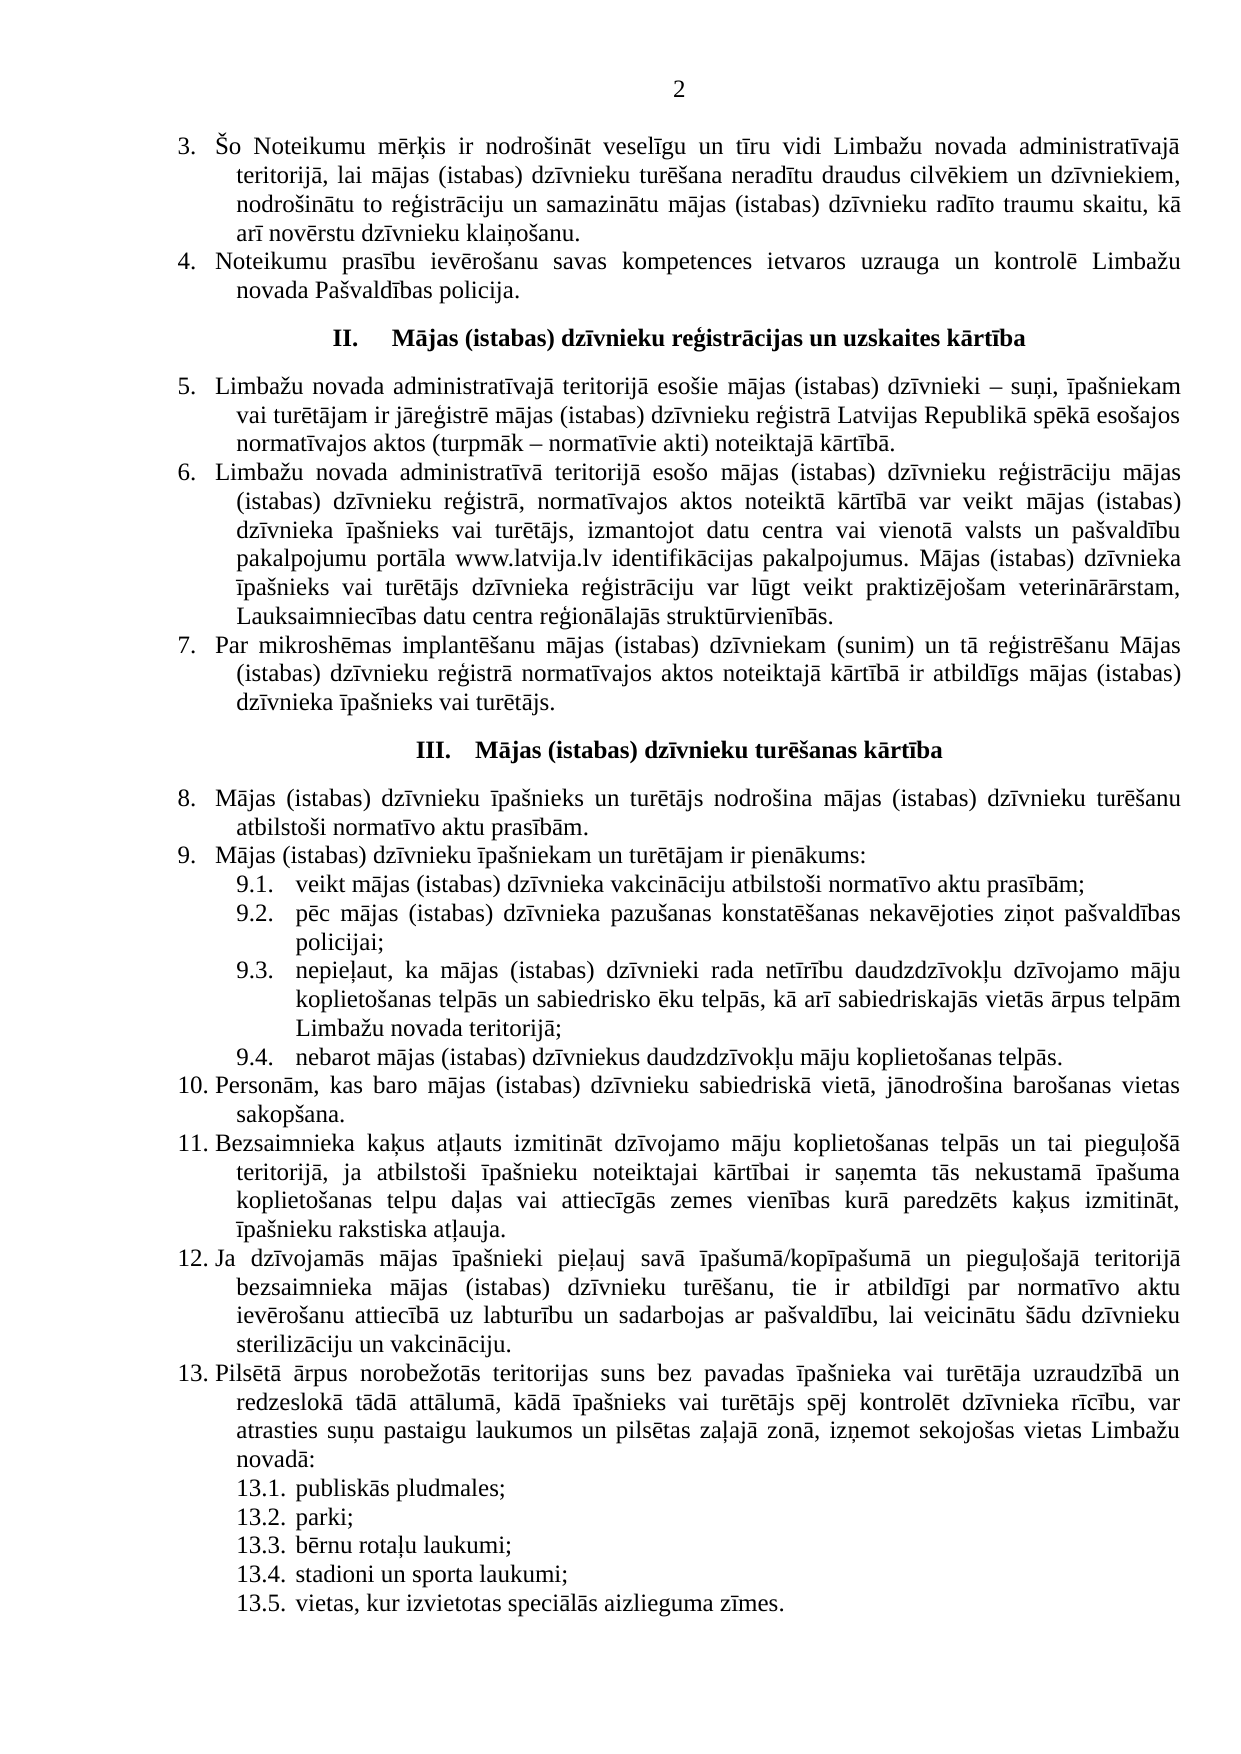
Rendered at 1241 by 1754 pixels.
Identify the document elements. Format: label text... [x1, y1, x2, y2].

list stadioni un sporta laukumi; [236, 1559, 1181, 1588]
list Bezsaimnieka kaķus atļauts izmitināt dzīvojamo māju koplietošanas telpās un tai pieguļošā teritorijā, ja atbilstoši īpašnieku noteiktajai kārtībai ir saņemta tās nekustamā īpašuma koplietošanas telpu daļas vai attiecīgās zemes vienības kurā paredzēts kaķus izmitināt, īpašnieku rakstiska atļauja. [177, 1128, 1181, 1243]
list parki; [236, 1502, 1181, 1531]
list Personām, kas baro mājas (istabas) dzīvnieku sabiedriskā vietā, jānodrošina barošanas vietas sakopšana. [177, 1071, 1181, 1128]
list veikt mājas (istabas) dzīvnieka vakcināciju atbilstoši normatīvo aktu prasībām; [236, 869, 1181, 898]
list Par mikroshēmas implantēšanu mājas (istabas) dzīvniekam (sunim) un tā reģistrēšanu Mājas (istabas) dzīvnieku reģistrā normatīvajos aktos noteiktajā kārtībā ir atbildīgs mājas (istabas) dzīvnieka īpašnieks vai turētājs. [177, 630, 1181, 716]
list Mājas (istabas) dzīvnieku īpašniekam un turētājam ir pienākums: [177, 841, 1181, 869]
list Limbažu novada administratīvā teritorijā esošo mājas (istabas) dzīvnieku reģistrāciju mājas (istabas) dzīvnieku reģistrā, normatīvajos aktos noteiktā kārtībā var veikt mājas (istabas) dzīvnieka īpašnieks vai turētājs, izmantojot datu centra vai vienotā valsts un pašvaldību pakalpojumu portāla www.latvija.lv identifikācijas pakalpojumus. Mājas (istabas) dzīvnieka īpašnieks vai turētājs dzīvnieka reģistrāciju var lūgt veikt praktizējošam veterinārārstam, Lauksaimniecības datu centra reģionālajās struktūrvienībās. [177, 457, 1181, 630]
list nebarot mājas (istabas) dzīvniekus daudzdzīvokļu māju koplietošanas telpās. [236, 1042, 1181, 1071]
list Mājas (istabas) dzīvnieku reģistrācijas un uzskaites kārtība [177, 323, 1181, 352]
list bērnu rotaļu laukumi; [236, 1531, 1181, 1559]
list Ja dzīvojamās mājas īpašnieki pieļauj savā īpašumā/kopīpašumā un pieguļošajā teritorijā bezsaimnieka mājas (istabas) dzīvnieku turēšanu, tie ir atbildīgi par normatīvo aktu ievērošanu attiecībā uz labturību un sadarbojas ar pašvaldību, lai veicinātu šādu dzīvnieku sterilizāciju un vakcināciju. [177, 1243, 1181, 1358]
list publiskās pludmales; [236, 1473, 1181, 1502]
list Limbažu novada administratīvajā teritorijā esošie mājas (istabas) dzīvnieki – suņi, īpašniekam vai turētājam ir jāreģistrē mājas (istabas) dzīvnieku reģistrā Latvijas Republikā spēkā esošajos normatīvajos aktos (turpmāk – normatīvie akti) noteiktajā kārtībā. [177, 371, 1181, 457]
list vietas, kur izvietotas speciālās aizlieguma zīmes. [236, 1588, 1181, 1617]
list pēc mājas (istabas) dzīvnieka pazušanas konstatēšanas nekavējoties ziņot pašvaldības policijai; [236, 898, 1181, 956]
list nepieļaut, ka mājas (istabas) dzīvnieki rada netīrību daudzdzīvokļu dzīvojamo māju koplietošanas telpās un sabiedrisko ēku telpās, kā arī sabiedriskajās vietās ārpus telpām Limbažu novada teritorijā; [236, 956, 1181, 1042]
list Mājas (istabas) dzīvnieku turēšanas kārtība [177, 735, 1181, 764]
list Mājas (istabas) dzīvnieku īpašnieks un turētājs nodrošina mājas (istabas) dzīvnieku turēšanu atbilstoši normatīvo aktu prasībām. [177, 783, 1181, 841]
list Šo Noteikumu mērķis ir nodrošināt veselīgu un tīru vidi Limbažu novada administratīvajā teritorijā, lai mājas (istabas) dzīvnieku turēšana neradītu draudus cilvēkiem un dzīvniekiem, nodrošinātu to reģistrāciju un samazinātu mājas (istabas) dzīvnieku radīto traumu skaitu, kā arī novērstu dzīvnieku klaiņošanu. [177, 131, 1181, 246]
list Noteikumu prasību ievērošanu savas kompetences ietvaros uzrauga un kontrolē Limbažu novada Pašvaldības policija. [177, 246, 1181, 304]
list Pilsētā ārpus norobežotās teritorijas suns bez pavadas īpašnieka vai turētāja uzraudzībā un redzeslokā tādā attālumā, kādā īpašnieks vai turētājs spēj kontrolēt dzīvnieka rīcību, var atrasties suņu pastaigu laukumos un pilsētas zaļajā zonā, izņemot sekojošas vietas Limbažu novadā: [177, 1358, 1181, 1473]
